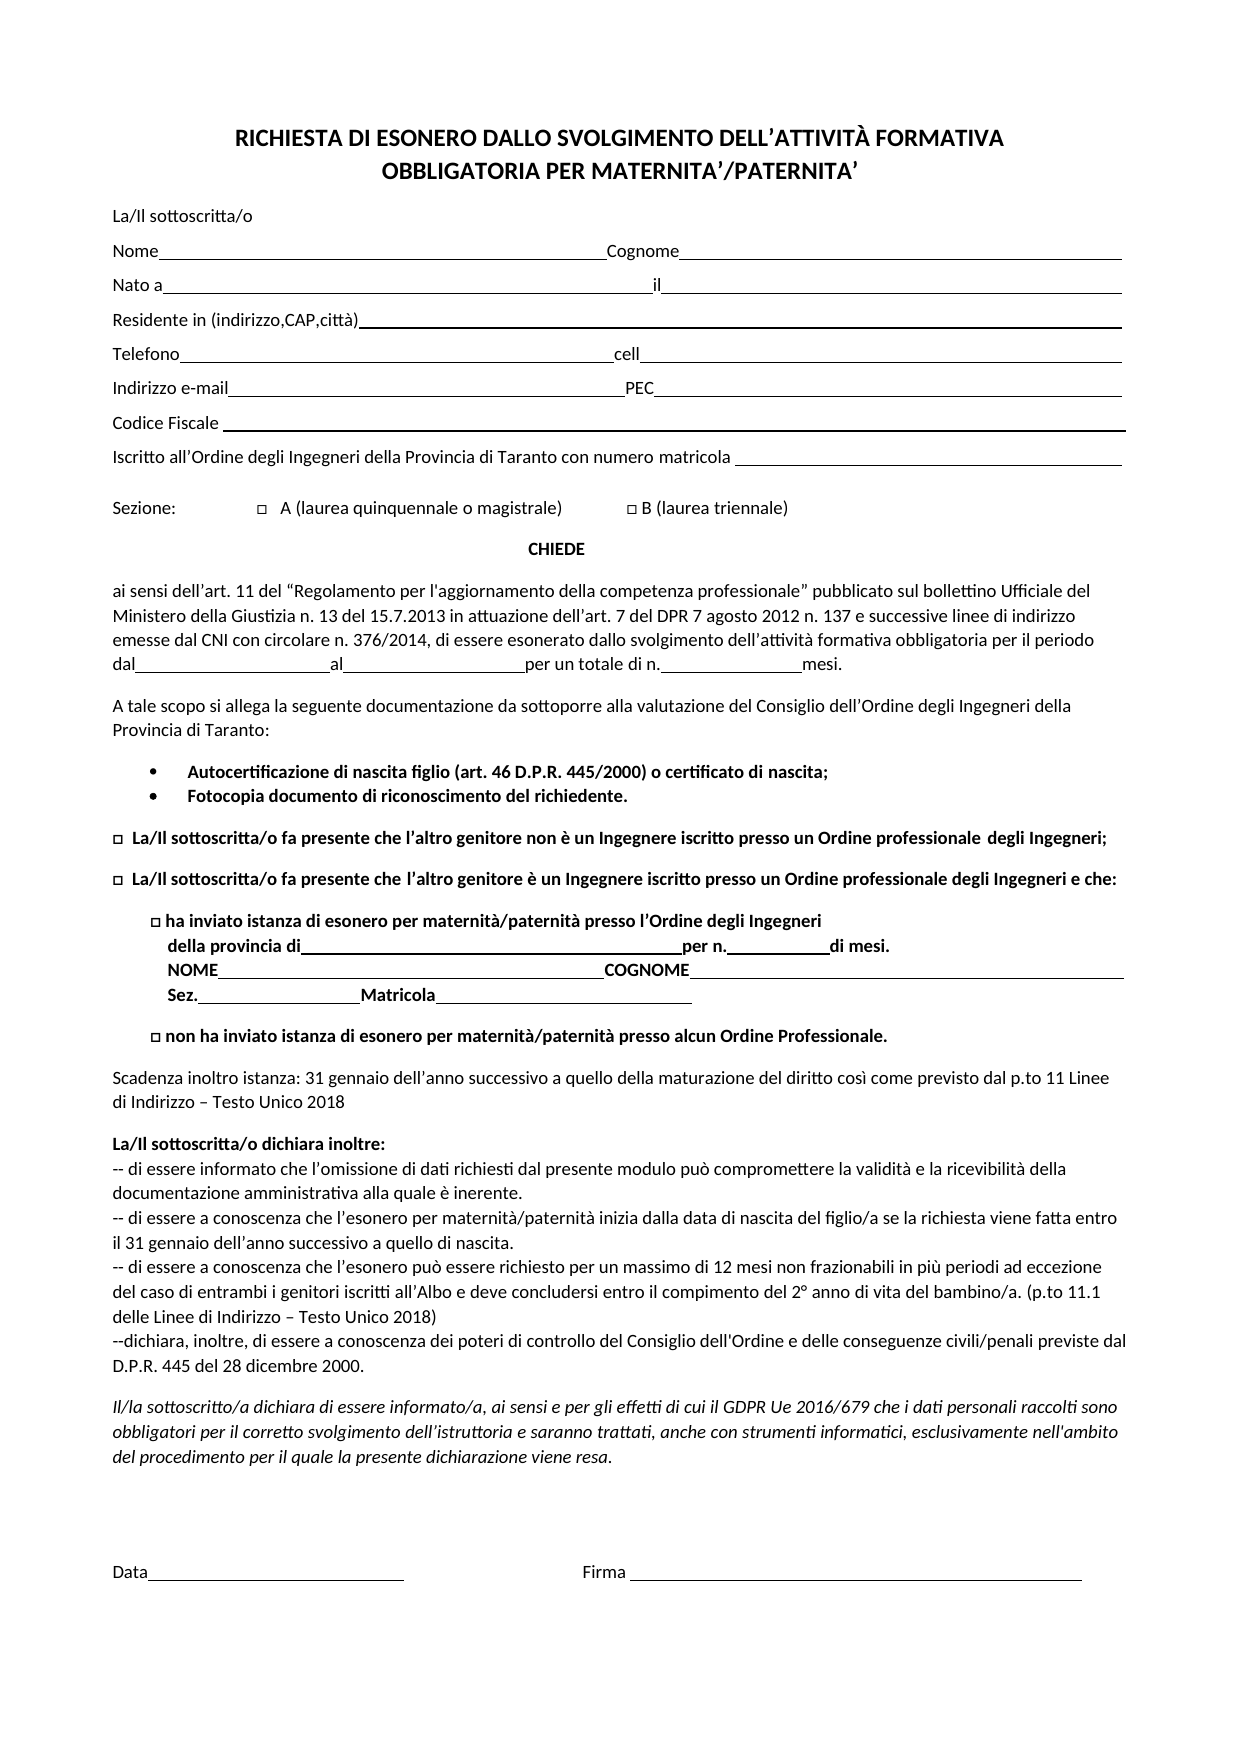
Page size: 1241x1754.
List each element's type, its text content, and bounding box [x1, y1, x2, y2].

list La/Il sottoscritta/o fa presente che l’altro genitore non è un Ingegnere iscritto presso un Ordine professionale degli Ingegneri; [112, 826, 1140, 849]
text Sez. Matricola [167, 983, 1140, 1006]
subtitle Autocertificazione di nascita figlio (art. 46 D.P.R. 445/2000) o certificato di nascita; [150, 760, 1140, 783]
text della provincia di per n. di mesi. [167, 934, 1140, 957]
text -- di essere a conoscenza che l’esonero può essere richiesto per un massimo di 12 mesi non frazionabili in più periodi ad eccezione del caso di entrambi i genitori iscritti all’Albo e deve concludersi entro il compimento del 2° anno di vita del bambino/a. (p.to 11.1 delle Linee di Indirizzo – Testo Unico 2018) [112, 1256, 1103, 1328]
text NOME COGNOME [167, 959, 1140, 982]
subtitle RICHIESTA DI ESONERO DALLO SVOLGIMENTO DELL’ATTIVITÀ FORMATIVA [233, 122, 1007, 152]
text Il/la sottoscritto/a dichiara di essere informato/a, ai sensi e per gli effetti di cui il GDPR Ue 2016/679 che i dati personali raccolti sono obbligatori per il corretto svolgimento dell’istruttoria e saranno trattati, anche con strumenti informatici, esclusivamente nell'ambito del procedimento per il quale la presente dichiarazione viene resa. [112, 1396, 1120, 1468]
list La/Il sottoscritta/o fa presente che l’altro genitore è un Ingegnere iscritto presso un Ordine professionale degli Ingegneri e che: [112, 867, 1140, 890]
text □ non ha inviato istanza di esonero per maternità/paternità presso alcun Ordine Professionale. [150, 1024, 1140, 1047]
text -- di essere a conoscenza che l’esonero per maternità/paternità inizia dalla data di nascita del figlio/a se la richiesta viene fatta entro il 31 gennaio dell’anno successivo a quello di nascita. [112, 1206, 1121, 1254]
list Fotocopia documento di riconoscimento del richiedente. [150, 785, 1140, 808]
text ai sensi dell’art. 11 del “Regolamento per l'aggiornamento della competenza professionale” pubblicato sul bollettino Ufficiale del Ministero della Giustizia n. 13 del 15.7.2013 in attuazione dell’art. 7 del DPR 7 agosto 2012 n. 137 e successive linee di indirizzo emesse dal CNI con circolare n. 376/2014, di essere esonerato dallo svolgimento dell’attività formativa obbligatoria per il periodo dal al per un totale di n. mesi. [112, 579, 1105, 675]
text di Indirizzo – Testo Unico 2018 [112, 1091, 1140, 1113]
text Sezione: □ A (laurea quinquennale o magistrale) □ B (laurea triennale) [112, 496, 1140, 519]
text Provincia di Taranto: [112, 718, 1140, 741]
text -- di essere informato che l’omissione di dati richiesti dal presente modulo può compromettere la validità e la ricevibilità della documentazione amministrativa alla quale è inerente. [112, 1157, 1070, 1204]
subtitle La/Il sottoscritta/o dichiara inoltre: [112, 1132, 1140, 1155]
text A tale scopo si allega la seguente documentazione da sottoporre alla valutazione del Consiglio dell’Ordine degli Ingegneri della [112, 694, 1140, 717]
text □ ha inviato istanza di esonero per maternità/paternità presso l’Ordine degli Ingegneri [150, 909, 1140, 932]
text Data Firma [112, 1561, 1140, 1583]
text Nome Cognome Nato a il Residente in (indirizzo,CAP,città) Telefono cell Indirizzo e-mail PEC Codice Fiscale Iscritto all’Ordine degli Ingegneri della Provincia di Taranto con numero matricola [112, 239, 1130, 468]
text La/Il sottoscritta/o [112, 204, 1140, 227]
subtitle CHIEDE [106, 538, 1007, 561]
text Scadenza inoltro istanza: 31 gennaio dell’anno successivo a quello della maturazione del diritto così come previsto dal p.to 11 Linee [112, 1066, 1140, 1089]
text D.P.R. 445 del 28 dicembre 2000. [112, 1354, 1140, 1377]
text --dichiara, inoltre, di essere a conoscenza dei poteri di controllo del Consiglio dell'Ordine e delle conseguenze civili/penali previste dal [112, 1330, 1140, 1352]
text OBBLIGATORIA PER MATERNITA’/PATERNITA’ [233, 155, 1007, 186]
